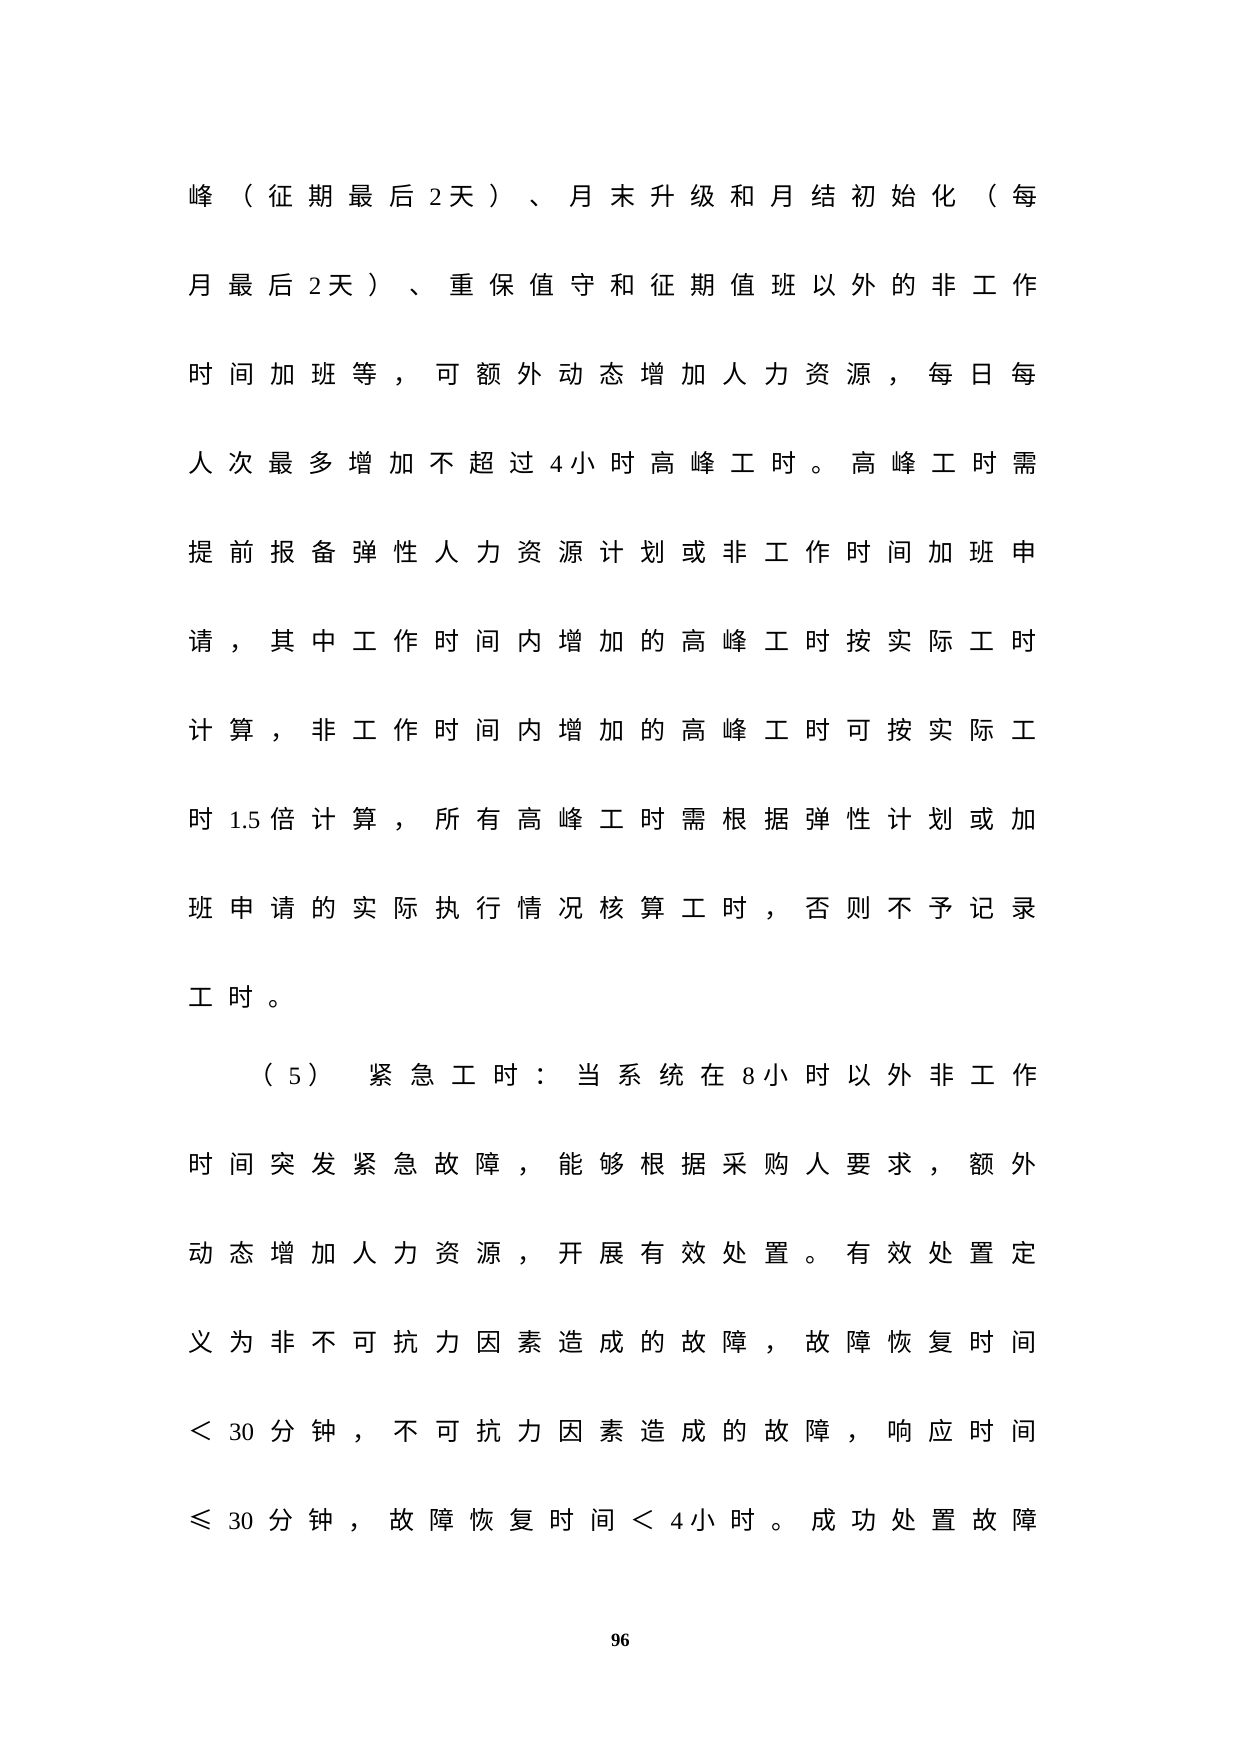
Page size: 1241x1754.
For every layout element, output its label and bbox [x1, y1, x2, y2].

list [188, 164, 1052, 1025]
list [188, 1043, 1052, 1548]
